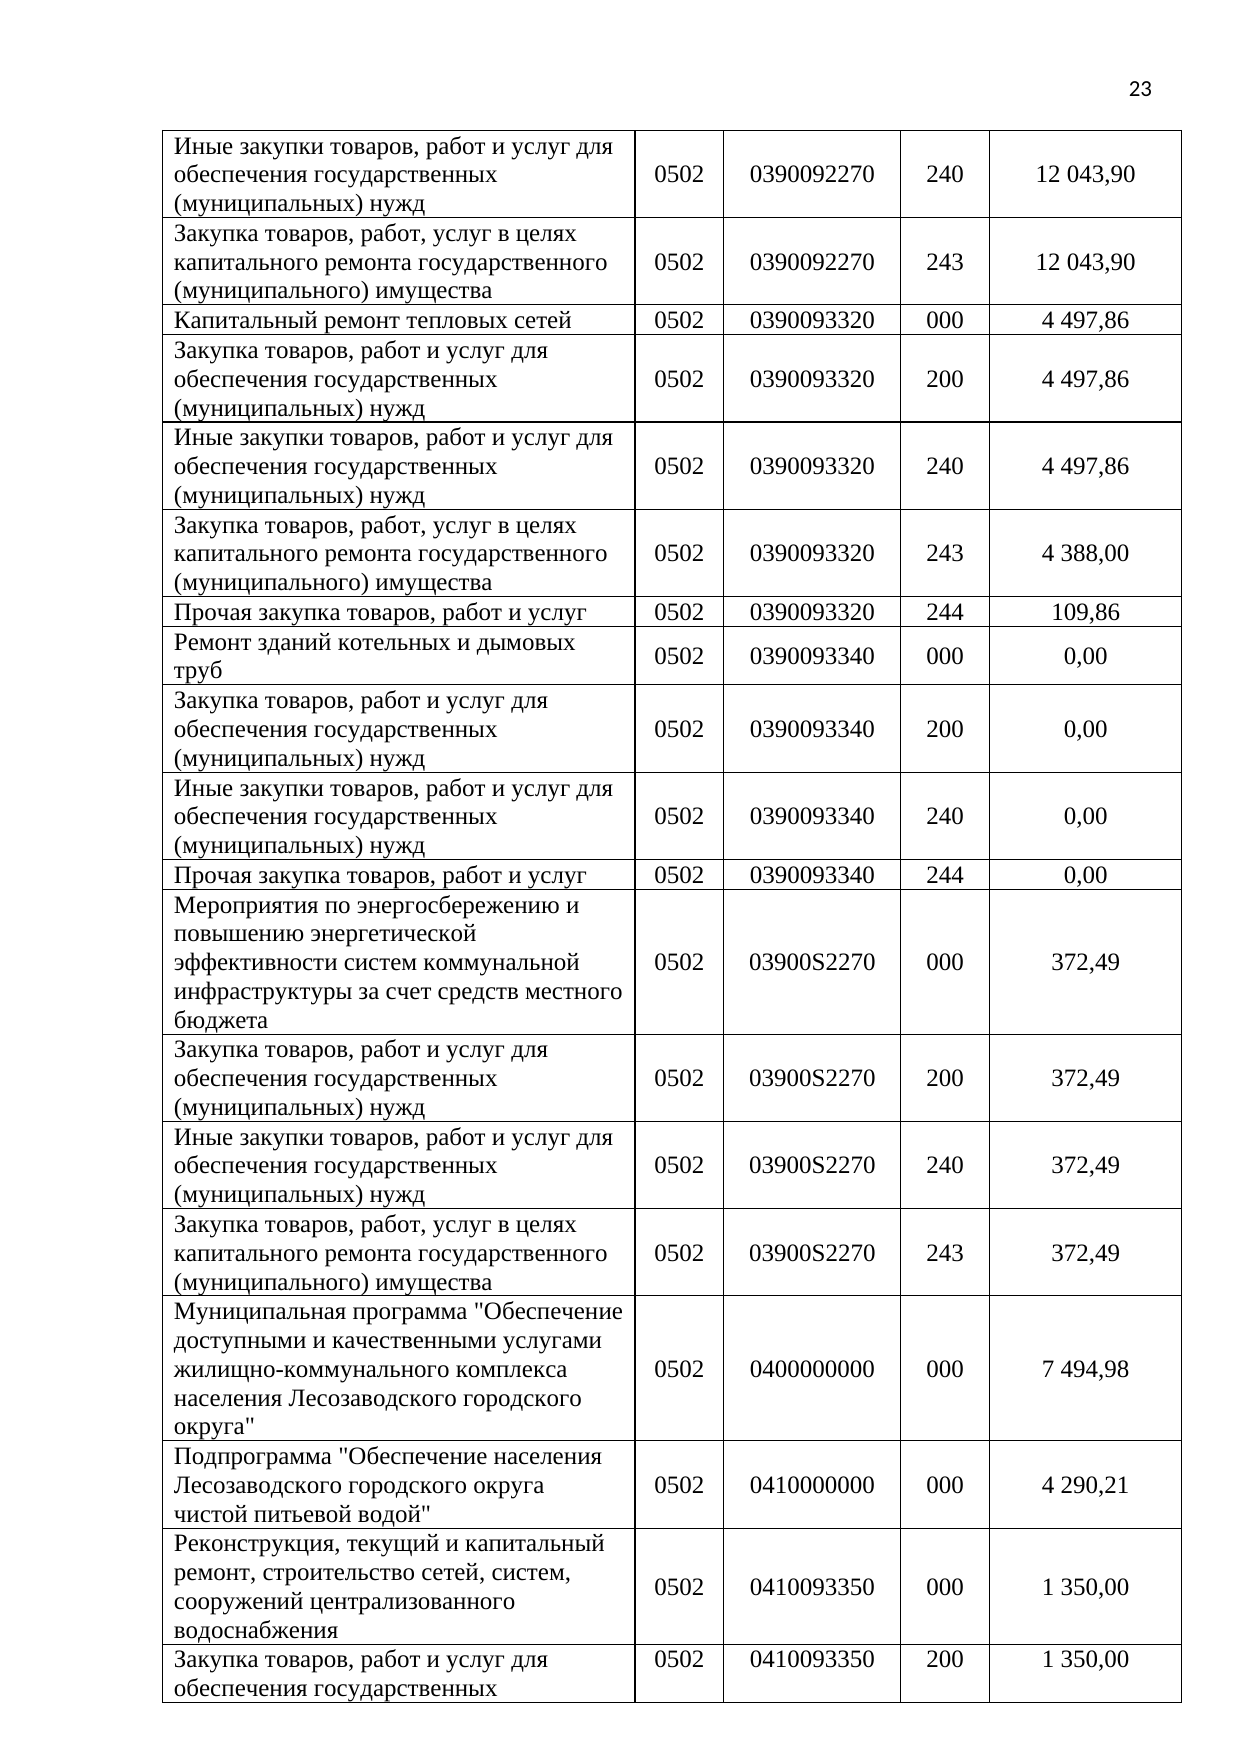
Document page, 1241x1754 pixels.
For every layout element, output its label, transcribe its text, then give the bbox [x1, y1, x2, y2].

table_cell 0502 [636, 131, 723, 217]
table_cell 0390093320 [724, 305, 900, 334]
table_cell 200 [901, 1645, 989, 1702]
table_cell Подпрограмма "Обеспечение населения Лесозаводского городского округа чистой питьевой водой" [163, 1441, 634, 1527]
table_cell 0502 [636, 773, 723, 859]
table_cell 0400000000 [724, 1296, 900, 1440]
table_cell 000 [901, 305, 989, 334]
table_cell 0390093340 [724, 860, 900, 889]
table_cell 000 [901, 1441, 989, 1527]
table_cell 0502 [636, 1441, 723, 1527]
table_cell 200 [901, 685, 989, 772]
table_cell 0390093340 [724, 685, 900, 772]
table_cell Закупка товаров, работ, услуг в целях капитального ремонта государственного (муниципального) имущества [163, 218, 634, 304]
table_cell 12 043,90 [990, 218, 1181, 304]
table_cell 000 [901, 890, 989, 1033]
table_cell 244 [901, 597, 989, 626]
table_cell 244 [901, 860, 989, 889]
table_cell 0502 [636, 685, 723, 772]
table_cell Муниципальная программа "Обеспечение доступными и качественными услугами жилищно-коммунального комплекса населения Лесозаводского городского округа" [163, 1296, 634, 1440]
table_cell 0502 [636, 335, 723, 421]
table_cell 0390093340 [724, 627, 900, 684]
table_cell 200 [901, 335, 989, 421]
table_cell 109,86 [990, 597, 1181, 626]
table_cell 0502 [636, 1645, 723, 1702]
table_cell Иные закупки товаров, работ и услуг для обеспечения государственных (муниципальных) нужд [163, 1122, 634, 1208]
table_cell 7 494,98 [990, 1296, 1181, 1440]
table_cell Ремонт зданий котельных и дымовых труб [163, 627, 634, 684]
table_cell Закупка товаров, работ, услуг в целях капитального ремонта государственного (муниципального) имущества [163, 1209, 634, 1295]
table_cell 03900S2270 [724, 890, 900, 1033]
table_cell 0,00 [990, 627, 1181, 684]
table_cell 243 [901, 1209, 989, 1295]
table_cell Иные закупки товаров, работ и услуг для обеспечения государственных (муниципальных) нужд [163, 131, 634, 217]
table_cell Закупка товаров, работ и услуг для обеспечения государственных (муниципальных) нужд [163, 685, 634, 772]
table_cell Иные закупки товаров, работ и услуг для обеспечения государственных (муниципальных) нужд [163, 423, 634, 509]
table_cell 000 [901, 1529, 989, 1643]
table_cell 0502 [636, 627, 723, 684]
table_cell Закупка товаров, работ и услуг для обеспечения государственных (муниципальных) нужд [163, 1035, 634, 1121]
table_cell 372,49 [990, 890, 1181, 1033]
table_cell 0390093320 [724, 597, 900, 626]
table_cell Прочая закупка товаров, работ и услуг [163, 597, 634, 626]
table_cell 12 043,90 [990, 131, 1181, 217]
table_cell Иные закупки товаров, работ и услуг для обеспечения государственных (муниципальных) нужд [163, 773, 634, 859]
table_cell Капитальный ремонт тепловых сетей [163, 305, 634, 334]
table_cell Закупка товаров, работ и услуг для обеспечения государственных (муниципальных) нужд [163, 335, 634, 421]
table_cell 0,00 [990, 685, 1181, 772]
table_cell 0390093320 [724, 510, 900, 596]
table_cell 000 [901, 627, 989, 684]
table_cell 372,49 [990, 1209, 1181, 1295]
table_cell 372,49 [990, 1122, 1181, 1208]
table_cell 1 350,00 [990, 1645, 1181, 1702]
table_cell 0502 [636, 423, 723, 509]
table_cell 0502 [636, 1035, 723, 1121]
table_cell 0390093320 [724, 335, 900, 421]
table_cell 0502 [636, 218, 723, 304]
table_cell 0502 [636, 1529, 723, 1643]
table_cell 03900S2270 [724, 1209, 900, 1295]
table_cell 240 [901, 423, 989, 509]
table_cell 0410093350 [724, 1645, 900, 1702]
table_cell 03900S2270 [724, 1035, 900, 1121]
table_cell 0410000000 [724, 1441, 900, 1527]
table_cell 03900S2270 [724, 1122, 900, 1208]
table_cell 0502 [636, 510, 723, 596]
table_cell 1 350,00 [990, 1529, 1181, 1643]
table_cell 4 388,00 [990, 510, 1181, 596]
table_cell 0,00 [990, 860, 1181, 889]
table_cell 4 290,21 [990, 1441, 1181, 1527]
table_cell 240 [901, 773, 989, 859]
table_cell Мероприятия по энергосбережению и повышению энергетической эффективности систем коммунальной инфраструктуры за счет средств местного бюджета [163, 890, 634, 1033]
table_cell 0390092270 [724, 131, 900, 217]
table_cell 0502 [636, 860, 723, 889]
table_cell 4 497,86 [990, 305, 1181, 334]
table_cell 4 497,86 [990, 335, 1181, 421]
table_cell Реконструкция, текущий и капитальный ремонт, строительство сетей, систем, сооружений централизованного водоснабжения [163, 1529, 634, 1643]
table_cell 0,00 [990, 773, 1181, 859]
table_cell Закупка товаров, работ, услуг в целях капитального ремонта государственного (муниципального) имущества [163, 510, 634, 596]
table_cell 200 [901, 1035, 989, 1121]
table_cell 0502 [636, 1296, 723, 1440]
table_cell 0502 [636, 305, 723, 334]
table_cell 0390093340 [724, 773, 900, 859]
table_cell 0390093320 [724, 423, 900, 509]
table_cell 4 497,86 [990, 423, 1181, 509]
table_cell 240 [901, 131, 989, 217]
table_cell 0502 [636, 597, 723, 626]
table_cell 0502 [636, 890, 723, 1033]
table_cell 0410093350 [724, 1529, 900, 1643]
table_cell 243 [901, 218, 989, 304]
table_cell 0502 [636, 1122, 723, 1208]
table_cell 240 [901, 1122, 989, 1208]
table_cell 372,49 [990, 1035, 1181, 1121]
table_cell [163, 1645, 634, 1702]
table_cell Прочая закупка товаров, работ и услуг [163, 860, 634, 889]
table_cell 000 [901, 1296, 989, 1440]
table_cell 0390092270 [724, 218, 900, 304]
table_cell 0502 [636, 1209, 723, 1295]
table_cell 243 [901, 510, 989, 596]
